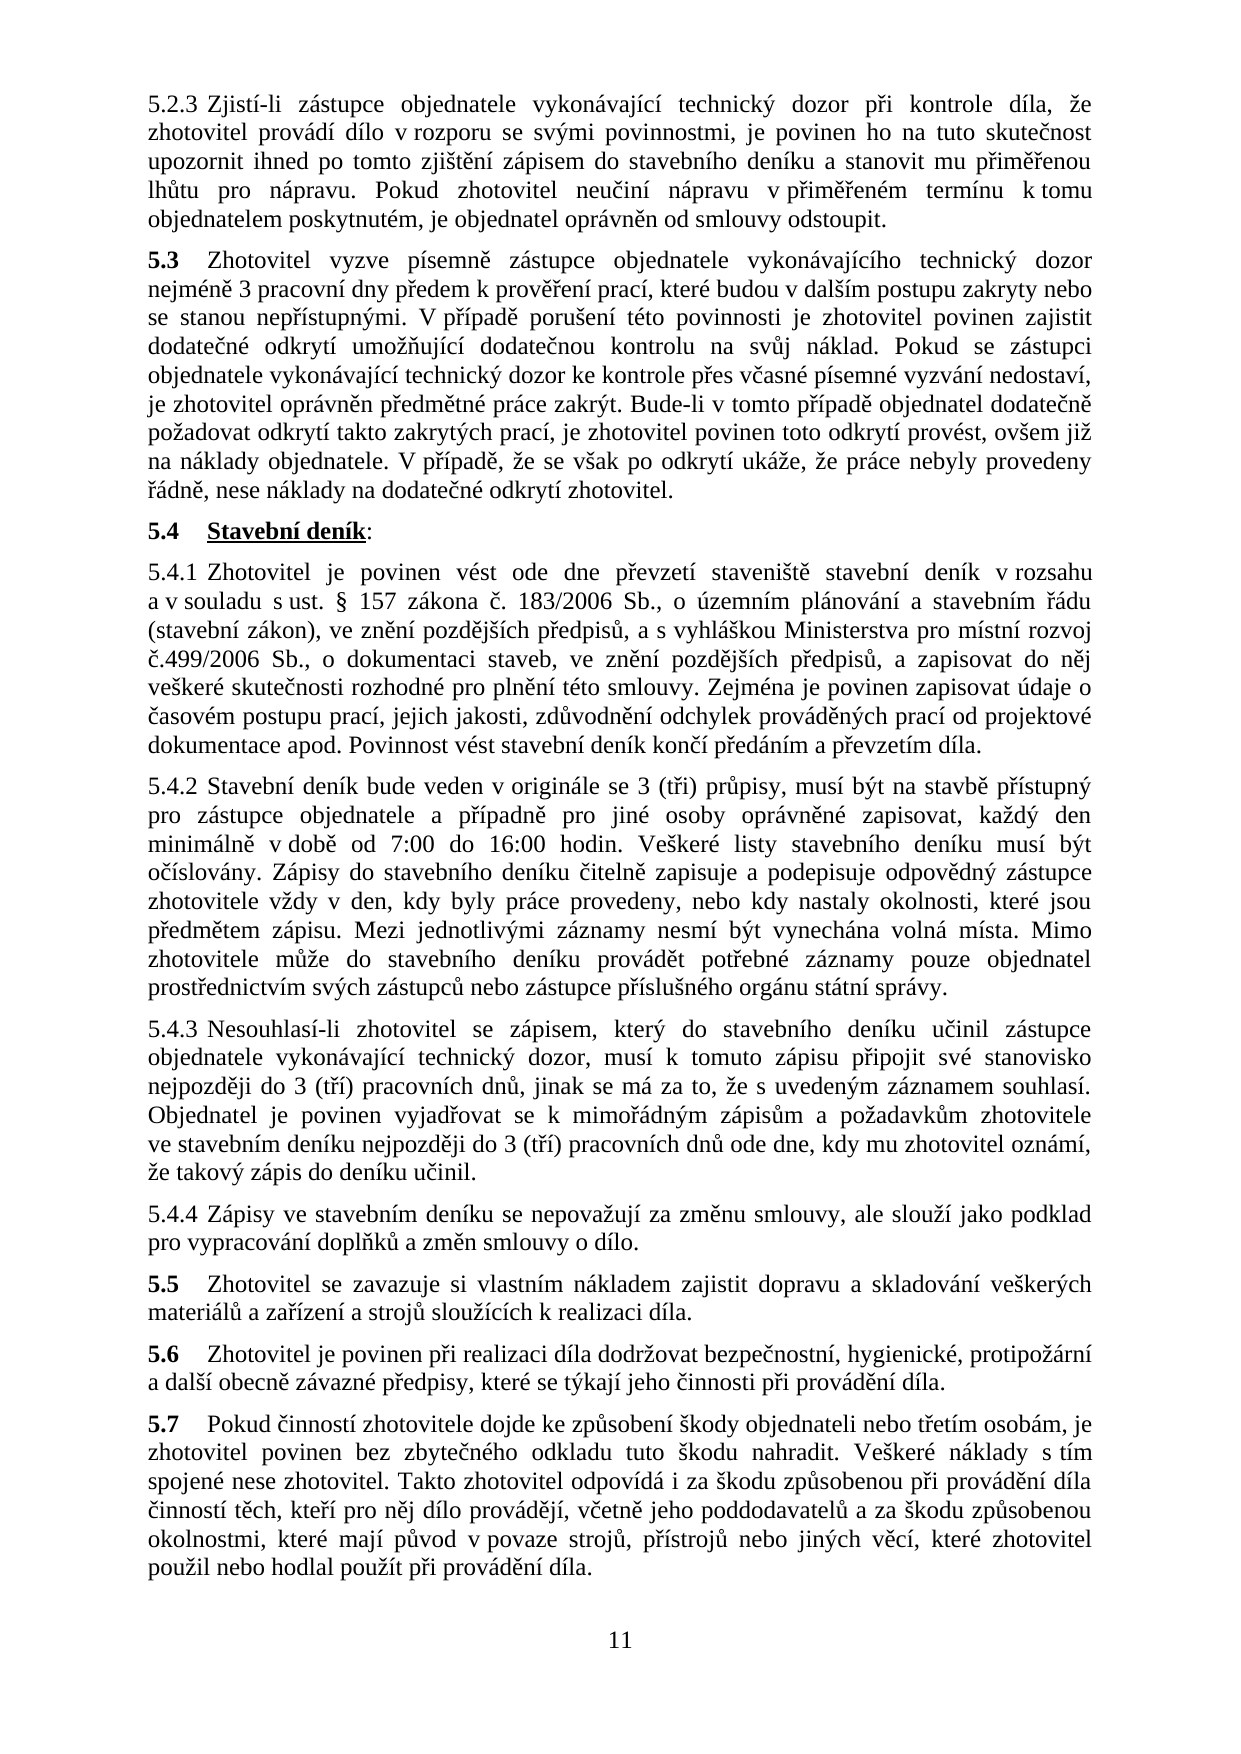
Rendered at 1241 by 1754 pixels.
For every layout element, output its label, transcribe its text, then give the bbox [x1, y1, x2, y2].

text 5.4 Stavební deník: [148, 516, 1092, 545]
text 5.3 Zhotovitel vyzve písemně zástupce objednatele vykonávajícího technický dozor nejméně 3 pracovní dny předem k prověření prací, které budou v dalším postupu zakryty nebo se stanou nepřístupnými. V případě porušení této povinnosti je zhotovitel povinen zajistit dodatečné odkrytí umožňující dodatečnou kontrolu na svůj náklad. Pokud se zástupci objednatele vykonávající technický dozor ke kontrole přes včasné písemné vyzvání nedostaví, je zhotovitel oprávněn předmětné práce zakrýt. Bude-li v tomto případě objednatel dodatečně požadovat odkrytí takto zakrytých prací, je zhotovitel povinen toto odkrytí provést, ovšem již na náklady objednatele. V případě, že se však po odkrytí ukáže, že práce nebyly provedeny řádně, nese náklady na dodatečné odkrytí zhotovitel. [148, 245, 1092, 504]
text 5.4.1 Zhotovitel je povinen vést ode dne převzetí staveniště stavební deník v rozsahu a v souladu s ust. § 157 zákona č. 183/2006 Sb., o územním plánování a stavebním řádu (stavební zákon), ve znění pozdějších předpisů, a s vyhláškou Ministerstva pro místní rozvoj č.499/2006 Sb., o dokumentaci staveb, ve znění pozdějších předpisů, a zapisovat do něj veškeré skutečnosti rozhodné pro plnění této smlouvy. Zejména je povinen zapisovat údaje o časovém postupu prací, jejich jakosti, zdůvodnění odchylek prováděných prací od projektové dokumentace apod. Povinnost vést stavební deník končí předáním a převzetím díla. [148, 557, 1092, 759]
text 5.4.4 Zápisy ve stavebním deníku se nepovažují za změnu smlouvy, ale slouží jako podklad pro vypracování doplňků a změn smlouvy o dílo. [148, 1199, 1092, 1256]
text 5.7 Pokud činností zhotovitele dojde ke způsobení škody objednateli nebo třetím osobám, je zhotovitel povinen bez zbytečného odkladu tuto škodu nahradit. Veškeré náklady s tím spojené nese zhotovitel. Takto zhotovitel odpovídá i za škodu způsobenou při provádění díla činností těch, kteří pro něj dílo provádějí, včetně jeho poddodavatelů a za škodu způsobenou okolnostmi, které mají původ v povaze strojů, přístrojů nebo jiných věcí, které zhotovitel použil nebo hodlal použít při provádění díla. [148, 1409, 1092, 1581]
text 5.4.2 Stavební deník bude veden v originále se 3 (tři) průpisy, musí být na stavbě přístupný pro zástupce objednatele a případně pro jiné osoby oprávněné zapisovat, každý den minimálně v době od 7:00 do 16:00 hodin. Veškeré listy stavebního deníku musí být očíslovány. Zápisy do stavebního deníku čitelně zapisuje a podepisuje odpovědný zástupce zhotovitele vždy v den, kdy byly práce provedeny, nebo kdy nastaly okolnosti, které jsou předmětem zápisu. Mezi jednotlivými záznamy nesmí být vynechána volná místa. Mimo zhotovitele může do stavebního deníku provádět potřebné záznamy pouze objednatel prostřednictvím svých zástupců nebo zástupce příslušného orgánu státní správy. [148, 771, 1092, 1001]
text 5.4.3 Nesouhlasí-li zhotovitel se zápisem, který do stavebního deníku učinil zástupce objednatele vykonávající technický dozor, musí k tomuto zápisu připojit své stanovisko nejpozději do 3 (tří) pracovních dnů, jinak se má za to, že s uvedeným záznamem souhlasí. Objednatel je povinen vyjadřovat se k mimořádným zápisům a požadavkům zhotovitele ve stavebním deníku nejpozději do 3 (tří) pracovních dnů ode dne, kdy mu zhotovitel oznámí, že takový zápis do deníku učinil. [148, 1014, 1092, 1186]
text 5.2.3 Zjistí-li zástupce objednatele vykonávající technický dozor při kontrole díla, že zhotovitel provádí dílo v rozporu se svými povinnostmi, je povinen ho na tuto skutečnost upozornit ihned po tomto zjištění zápisem do stavebního deníku a stanovit mu přiměřenou lhůtu pro nápravu. Pokud zhotovitel neučiní nápravu v přiměřeném termínu k tomu objednatelem poskytnutém, je objednatel oprávněn od smlouvy odstoupit. [148, 89, 1092, 232]
text 5.6 Zhotovitel je povinen při realizaci díla dodržovat bezpečnostní, hygienické, protipožární a další obecně závazné předpisy, které se týkají jeho činnosti při provádění díla. [148, 1339, 1092, 1396]
text 5.5 Zhotovitel se zavazuje si vlastním nákladem zajistit dopravu a skladování veškerých materiálů a zařízení a strojů sloužících k realizaci díla. [148, 1269, 1092, 1326]
